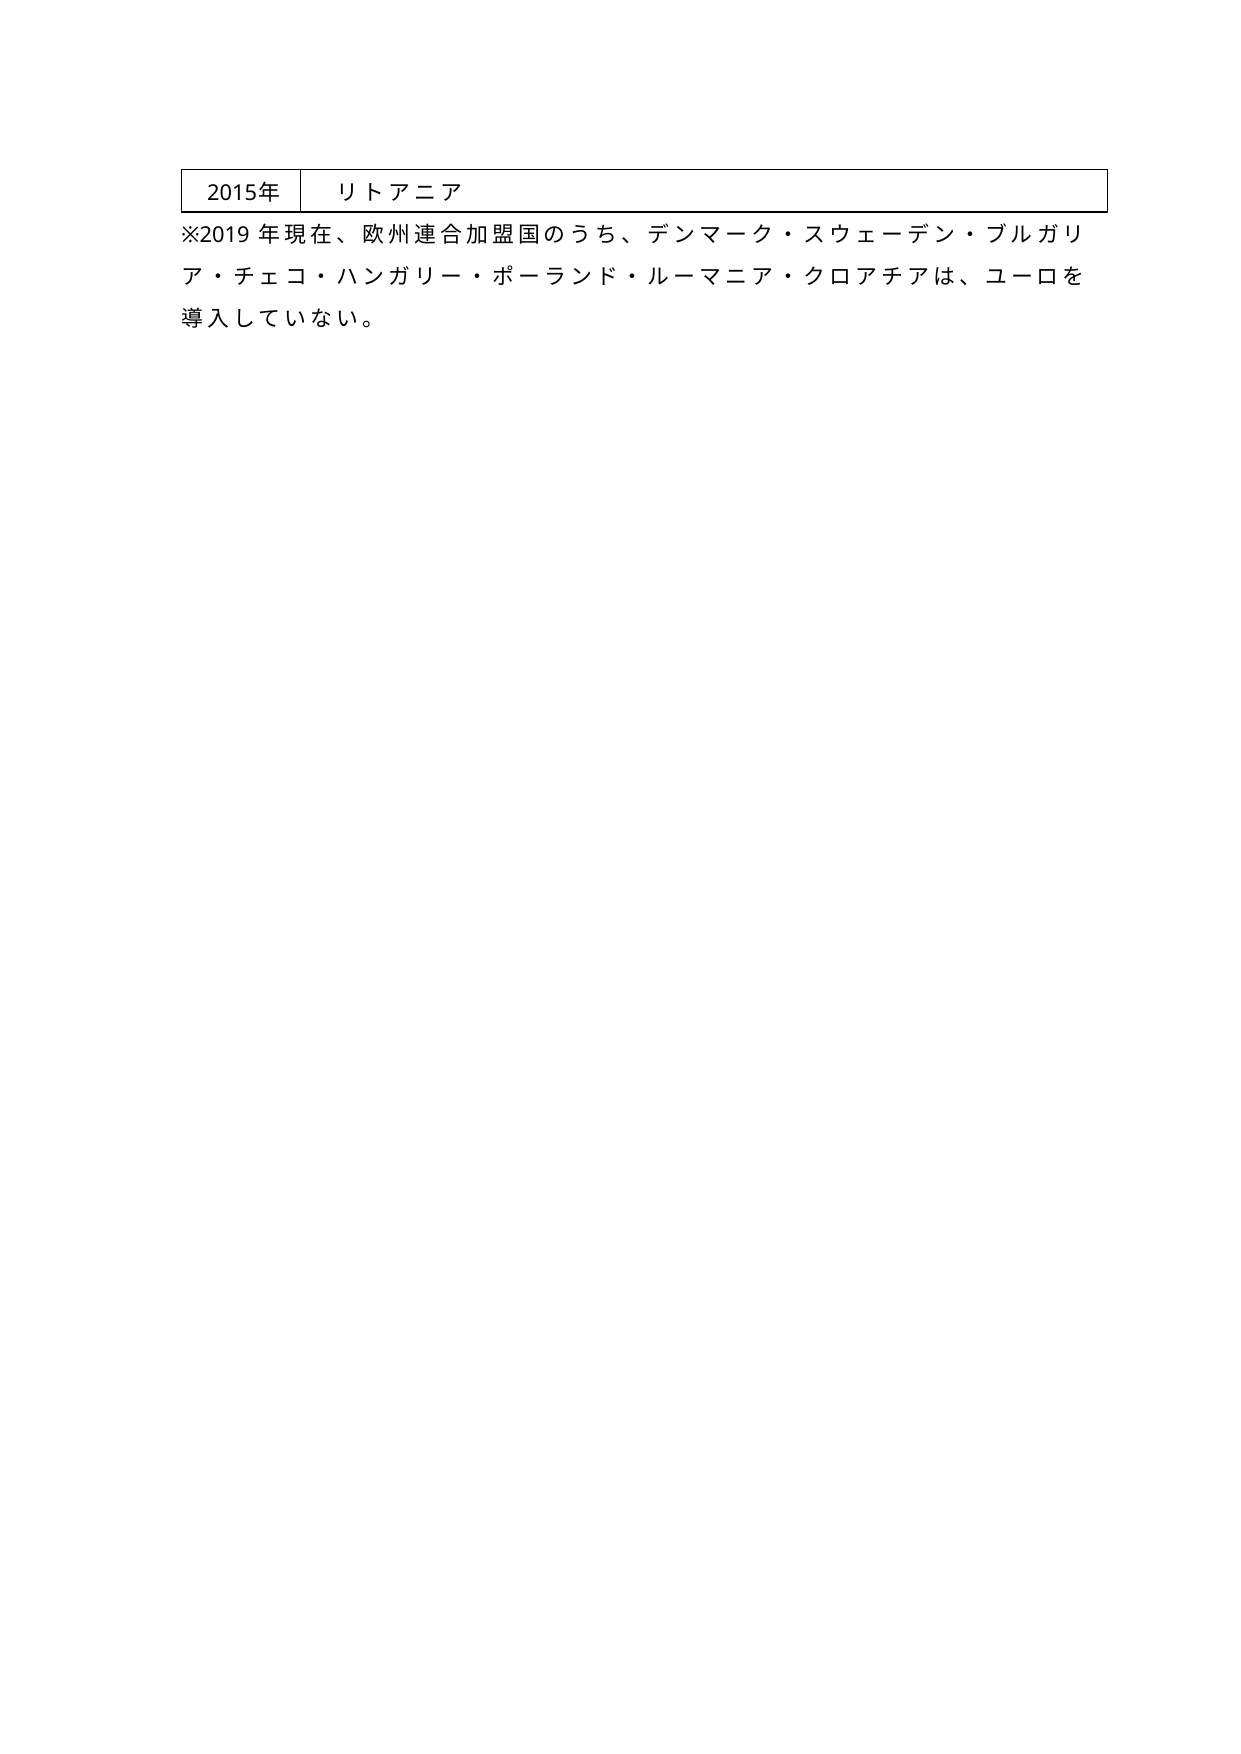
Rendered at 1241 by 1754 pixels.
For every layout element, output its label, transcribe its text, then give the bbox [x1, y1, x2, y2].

table_cell 2015年 [182, 170, 300, 211]
table_cell リトアニア [301, 170, 1107, 211]
text ※2019年現在、欧州連合加盟国のうち、デンマーク・スウェーデン・ブルガリア・チェコ・ハンガリー・ポーランド・ルーマニア・クロアチアは、ユーロを導入していない。 [181, 213, 1089, 337]
